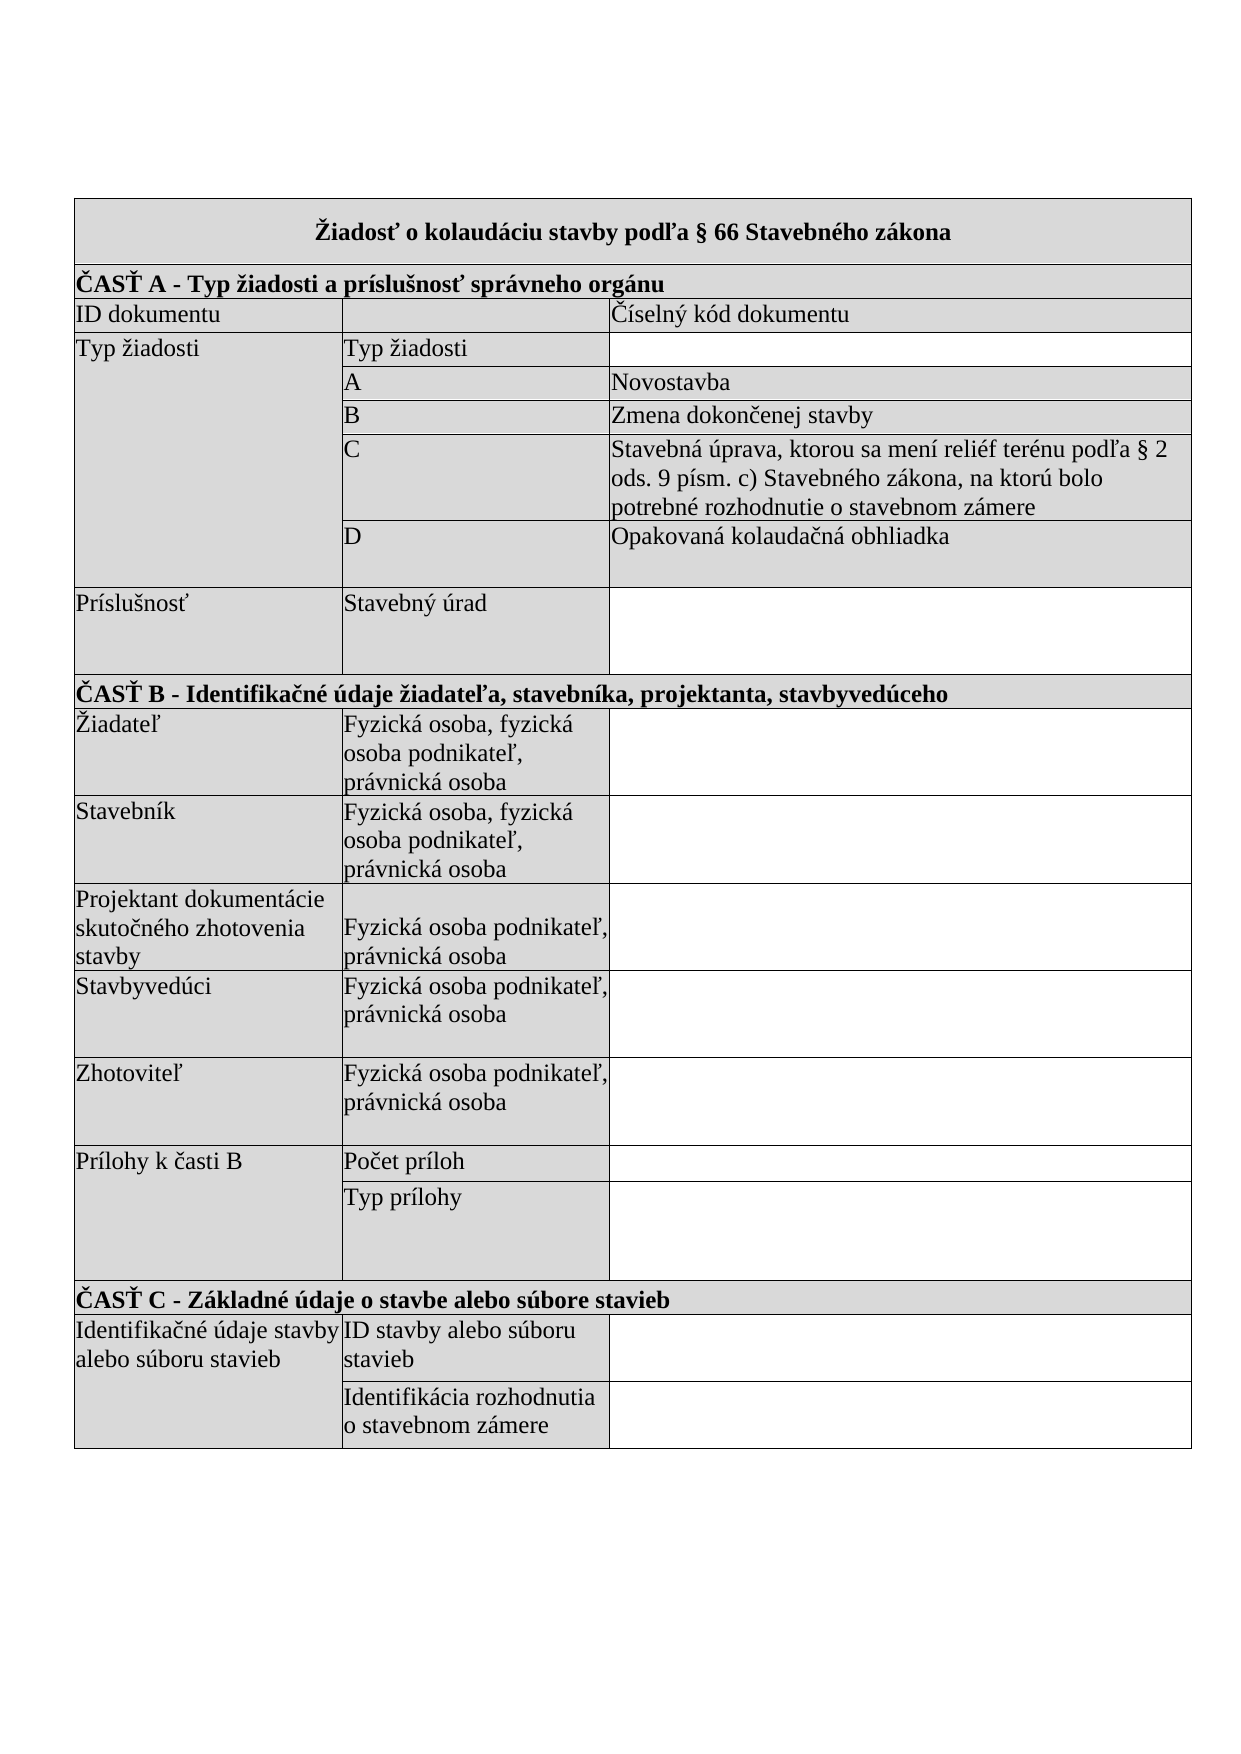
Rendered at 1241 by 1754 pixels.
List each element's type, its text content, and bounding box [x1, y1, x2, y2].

table_cell ID stavby alebo súboru stavieb [343, 1315, 609, 1381]
table_cell Stavebný úrad [343, 588, 609, 674]
table_cell [610, 884, 1191, 970]
table_cell Opakovaná kolaudačná obhliadka [610, 521, 1191, 587]
table_cell A [343, 367, 609, 399]
table_cell [610, 796, 1191, 883]
table_cell Fyzická osoba, fyzická osoba podnikateľ, právnická osoba [343, 709, 609, 795]
table_cell Fyzická osoba podnikateľ, právnická osoba [343, 1058, 609, 1145]
table_cell [610, 1058, 1191, 1145]
table_cell [610, 1315, 1191, 1381]
table_cell ČASŤ C - Základné údaje o stavbe alebo súbore stavieb [75, 1281, 1191, 1314]
table_cell Počet príloh [343, 1146, 609, 1181]
table_cell Typ žiadosti [75, 333, 342, 587]
table_cell Projektant dokumentácie skutočného zhotovenia stavby [75, 884, 342, 970]
table_cell Stavbyvedúci [75, 971, 342, 1057]
table_cell Fyzická osoba podnikateľ, právnická osoba [343, 971, 609, 1057]
table_cell Stavebná úprava, ktorou sa mení reliéf terénu podľa § 2 ods. 9 písm. c) Stavebného zákona, na ktorú bolo potrebné rozhodnutie o stavebnom zámere [610, 435, 1191, 520]
table_cell Typ prílohy [343, 1182, 609, 1280]
table_cell [610, 588, 1191, 674]
table_cell Fyzická osoba, fyzická osoba podnikateľ, právnická osoba [343, 796, 609, 883]
table_cell [610, 971, 1191, 1057]
table_cell Zhotoviteľ [75, 1058, 342, 1145]
table_cell Číselný kód dokumentu [610, 299, 1191, 332]
table_cell C [343, 435, 609, 520]
table_cell [610, 1146, 1191, 1181]
table_cell Zmena dokončenej stavby [610, 401, 1191, 433]
table_cell Žiadateľ [75, 709, 342, 795]
table_cell Fyzická osoba podnikateľ, právnická osoba [343, 884, 609, 970]
table_cell ČASŤ A - Typ žiadosti a príslušnosť správneho orgánu [75, 265, 1191, 298]
table_cell ID dokumentu [75, 299, 342, 332]
table_cell Stavebník [75, 796, 342, 883]
table_cell D [343, 521, 609, 587]
table_header Žiadosť o kolaudáciu stavby podľa § 66 Stavebného zákona [75, 199, 1191, 263]
table_cell Príslušnosť [75, 588, 342, 674]
table_cell Typ žiadosti [343, 333, 609, 366]
table_cell B [343, 401, 609, 433]
table_cell Identifikačné údaje stavby alebo súboru stavieb [75, 1315, 342, 1448]
table_cell Identifikácia rozhodnutia o stavebnom zámere [343, 1382, 609, 1448]
table_cell [610, 333, 1191, 366]
table_cell [610, 1382, 1191, 1448]
table_cell [610, 709, 1191, 795]
table_cell [610, 1182, 1191, 1280]
table_cell [343, 299, 609, 332]
table_cell Novostavba [610, 367, 1191, 399]
table_cell ČASŤ B - Identifikačné údaje žiadateľa, stavebníka, projektanta, stavbyvedúceho [75, 675, 1191, 708]
table_cell Prílohy k časti B [75, 1146, 342, 1280]
